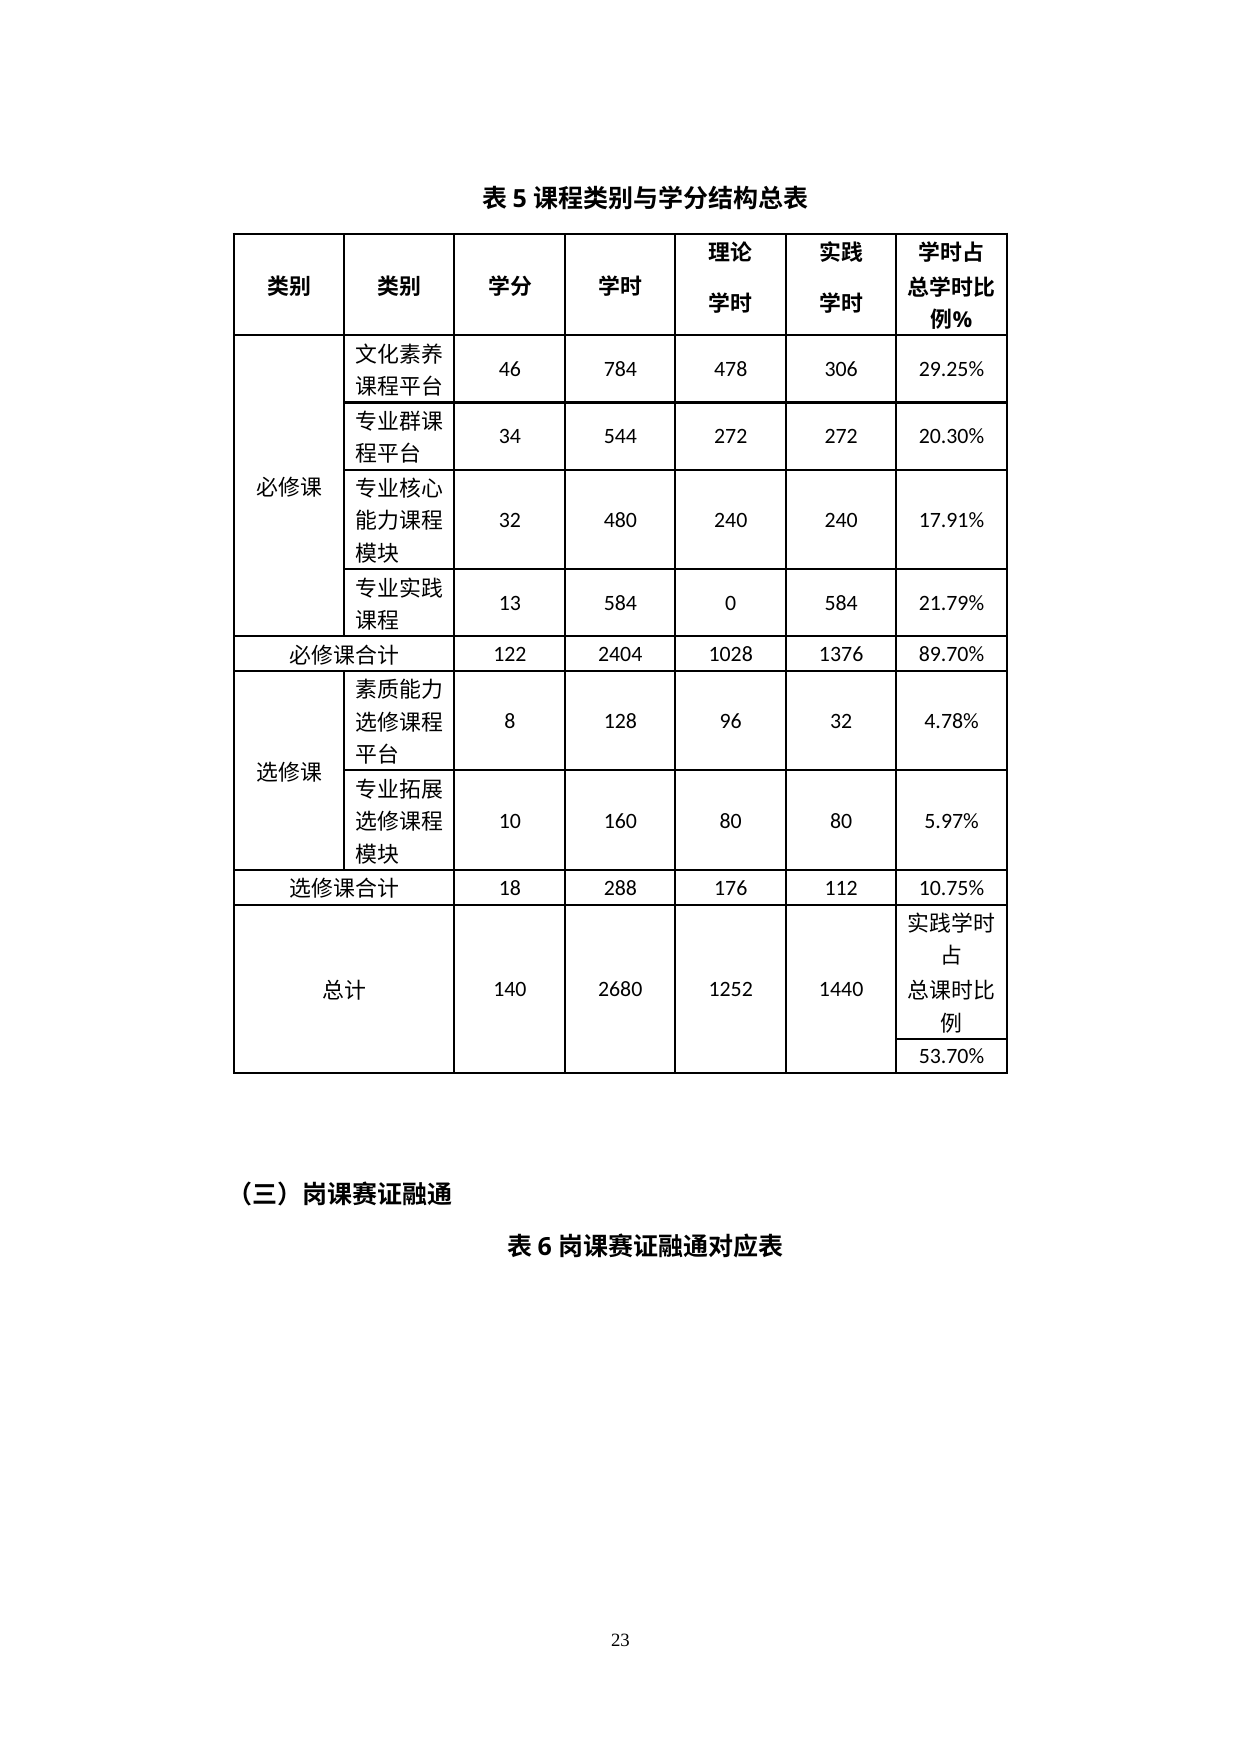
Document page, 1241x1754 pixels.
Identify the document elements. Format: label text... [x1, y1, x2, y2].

table_cell 1028 [676, 637, 785, 670]
table_cell 288 [566, 871, 674, 903]
table_header 类别 [345, 235, 453, 334]
table_cell 272 [676, 404, 785, 468]
table_cell 240 [787, 471, 895, 568]
table_cell 32 [787, 672, 895, 769]
table_cell 80 [676, 771, 785, 869]
table_cell 2404 [566, 637, 674, 670]
table_cell 1252 [676, 906, 785, 1072]
table_cell 122 [455, 637, 564, 670]
table_cell 46 [455, 336, 564, 401]
table_cell 必修课 [235, 336, 343, 635]
table_cell 784 [566, 336, 674, 401]
table_cell 306 [787, 336, 895, 401]
table_cell 480 [566, 471, 674, 568]
table_cell 32 [455, 471, 564, 568]
table_cell 140 [455, 906, 564, 1072]
table_cell 文化素养课程平台 [345, 336, 453, 401]
table_cell 10 [455, 771, 564, 869]
text 表5 课程类别与学分结构总表 [177, 178, 1063, 214]
table_cell 2680 [566, 906, 674, 1072]
table_header 理论 [676, 235, 785, 267]
table_cell 128 [566, 672, 674, 769]
table_header 学时 [566, 235, 674, 334]
table_cell 专业实践课程 [345, 570, 453, 635]
table_cell 160 [566, 771, 674, 869]
table_cell 总学时比例% [897, 267, 1006, 334]
table_header 学时占 [897, 235, 1006, 267]
table_header 实践 [787, 235, 895, 267]
table_cell 96 [676, 672, 785, 769]
table_cell 专业拓展选修课程模块 [345, 771, 453, 869]
table_header 学分 [455, 235, 564, 334]
table_cell 总计 [235, 906, 453, 1072]
table_cell 53.70% [897, 1040, 1006, 1072]
table_cell 272 [787, 404, 895, 468]
table_cell 10.75% [897, 871, 1006, 903]
table_cell 8 [455, 672, 564, 769]
table_header 类别 [235, 235, 343, 334]
table_cell 29.25% [897, 336, 1006, 401]
table_cell 240 [676, 471, 785, 568]
table_cell 584 [787, 570, 895, 635]
table_cell 专业核心能力课程模块 [345, 471, 453, 568]
table_cell 112 [787, 871, 895, 903]
table_cell 176 [676, 871, 785, 903]
table_cell 学时 [676, 267, 785, 334]
table_cell 478 [676, 336, 785, 401]
table_cell 5.97% [897, 771, 1006, 869]
table_cell 必修课合计 [235, 637, 453, 670]
table_cell 584 [566, 570, 674, 635]
text 表6 岗课赛证融通对应表 [177, 1227, 1063, 1263]
table_cell 专业群课程平台 [345, 404, 453, 468]
table_cell 0 [676, 570, 785, 635]
table_cell 1376 [787, 637, 895, 670]
table_cell 1440 [787, 906, 895, 1072]
text （三）岗课赛证融通 [177, 1174, 1063, 1210]
table_cell 实践学时占 [897, 906, 1006, 971]
table_cell 34 [455, 404, 564, 468]
table_cell 89.70% [897, 637, 1006, 670]
table_cell 13 [455, 570, 564, 635]
table_cell 17.91% [897, 471, 1006, 568]
table_cell 学时 [787, 267, 895, 334]
table_cell 544 [566, 404, 674, 468]
table_cell 选修课合计 [235, 871, 453, 903]
table_cell 20.30% [897, 404, 1006, 468]
table_cell 总课时比例 [897, 971, 1006, 1038]
table_cell 素质能力选修课程平台 [345, 672, 453, 769]
table_cell 选修课 [235, 672, 343, 869]
table_cell 21.79% [897, 570, 1006, 635]
table_cell 18 [455, 871, 564, 903]
table_cell 80 [787, 771, 895, 869]
table_cell 4.78% [897, 672, 1006, 769]
